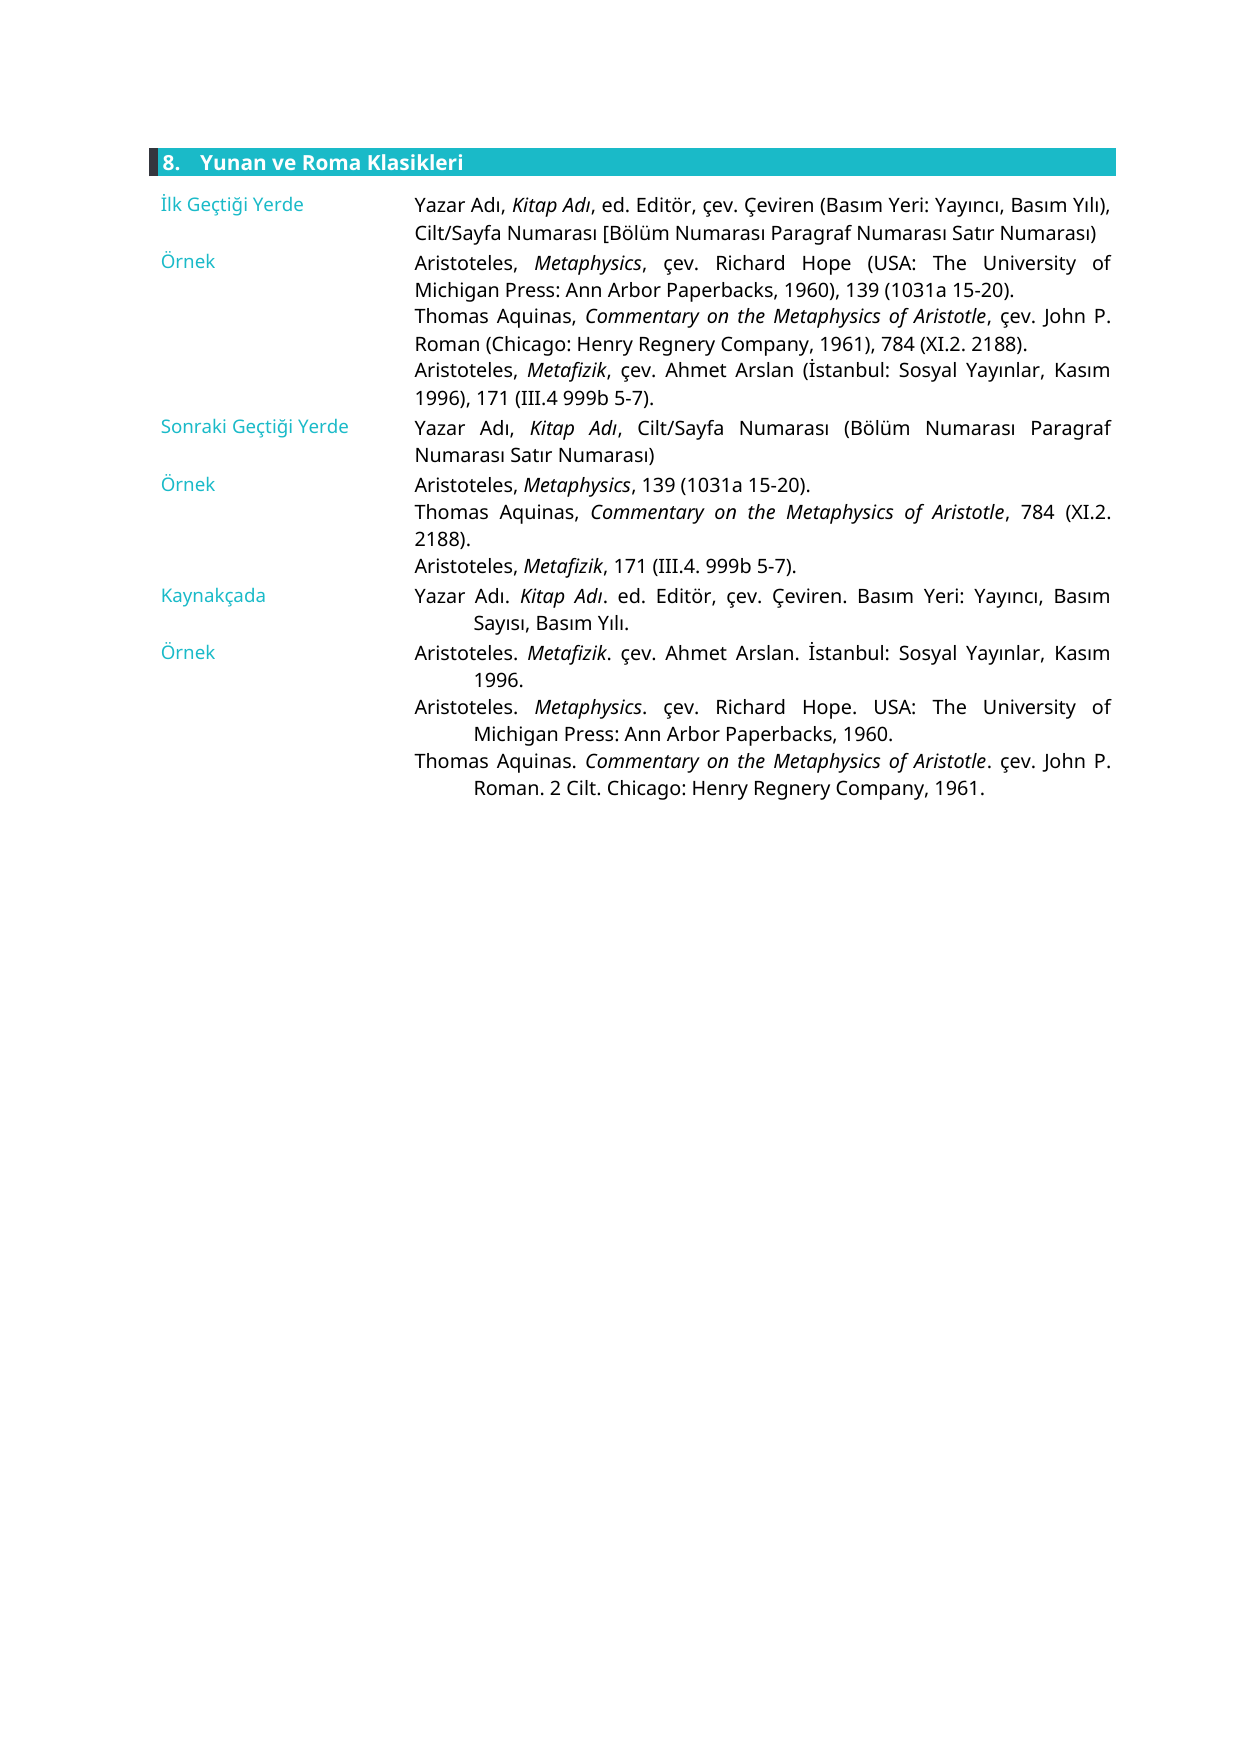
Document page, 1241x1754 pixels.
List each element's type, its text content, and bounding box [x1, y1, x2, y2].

subtitle Yunan ve Roma Klasikleri [158, 148, 1116, 176]
table_cell Aristoteles, Metaphysics, çev. Richard Hope (USA: The University of Michigan Press: Ann Arbor Paperbacks, 1960), 139 (1031a 15-20). Thomas Aquinas, Commentary on the Metaphysics of Aristotle, çev. John P. Roman (Chicago: Henry Regnery Company, 1961), 784 (XI.2. 2188). Aristoteles, Metafizik, çev. Ahmet Arslan (İstanbul: Sosyal Yayınlar, Kasım 1996), 171 (III.4 999b 5-7). [405, 249, 1121, 411]
table_cell Sonraki Geçtiği Yerde [151, 414, 402, 468]
table_cell Örnek [151, 639, 402, 801]
table_cell Yazar Adı. Kitap Adı. ed. Editör, çev. Çeviren. Basım Yeri: Yayıncı, Basım Sayısı, Basım Yılı. [405, 582, 1121, 636]
table_cell Kaynakçada [151, 582, 402, 636]
table_cell Aristoteles, Metaphysics, 139 (1031a 15-20). Thomas Aquinas, Commentary on the Metaphysics of Aristotle, 784 (XI.2. 2188). Aristoteles, Metafizik, 171 (III.4. 999b 5-7). [405, 471, 1121, 579]
table_cell Aristoteles. Metafizik. çev. Ahmet Arslan. İstanbul: Sosyal Yayınlar, Kasım 1996. Aristoteles. Metaphysics. çev. Richard Hope. USA: The University of Michigan Press: Ann Arbor Paperbacks, 1960. Thomas Aquinas. Commentary on the Metaphysics of Aristotle. çev. John P. Roman. 2 Cilt. Chicago: Henry Regnery Company, 1961. [405, 639, 1121, 801]
table_cell Örnek [151, 249, 402, 411]
table_header Yazar Adı, Kitap Adı, ed. Editör, çev. Çeviren (Basım Yeri: Yayıncı, Basım Yılı), Cilt/Sayfa Numarası [Bölüm Numarası Paragraf Numarası Satır Numarası) [405, 192, 1121, 246]
table_cell Örnek [151, 471, 402, 579]
table_header İlk Geçtiği Yerde [151, 192, 402, 246]
table_cell Yazar Adı, Kitap Adı, Cilt/Sayfa Numarası (Bölüm Numarası Paragraf Numarası Satır Numarası) [405, 414, 1121, 468]
